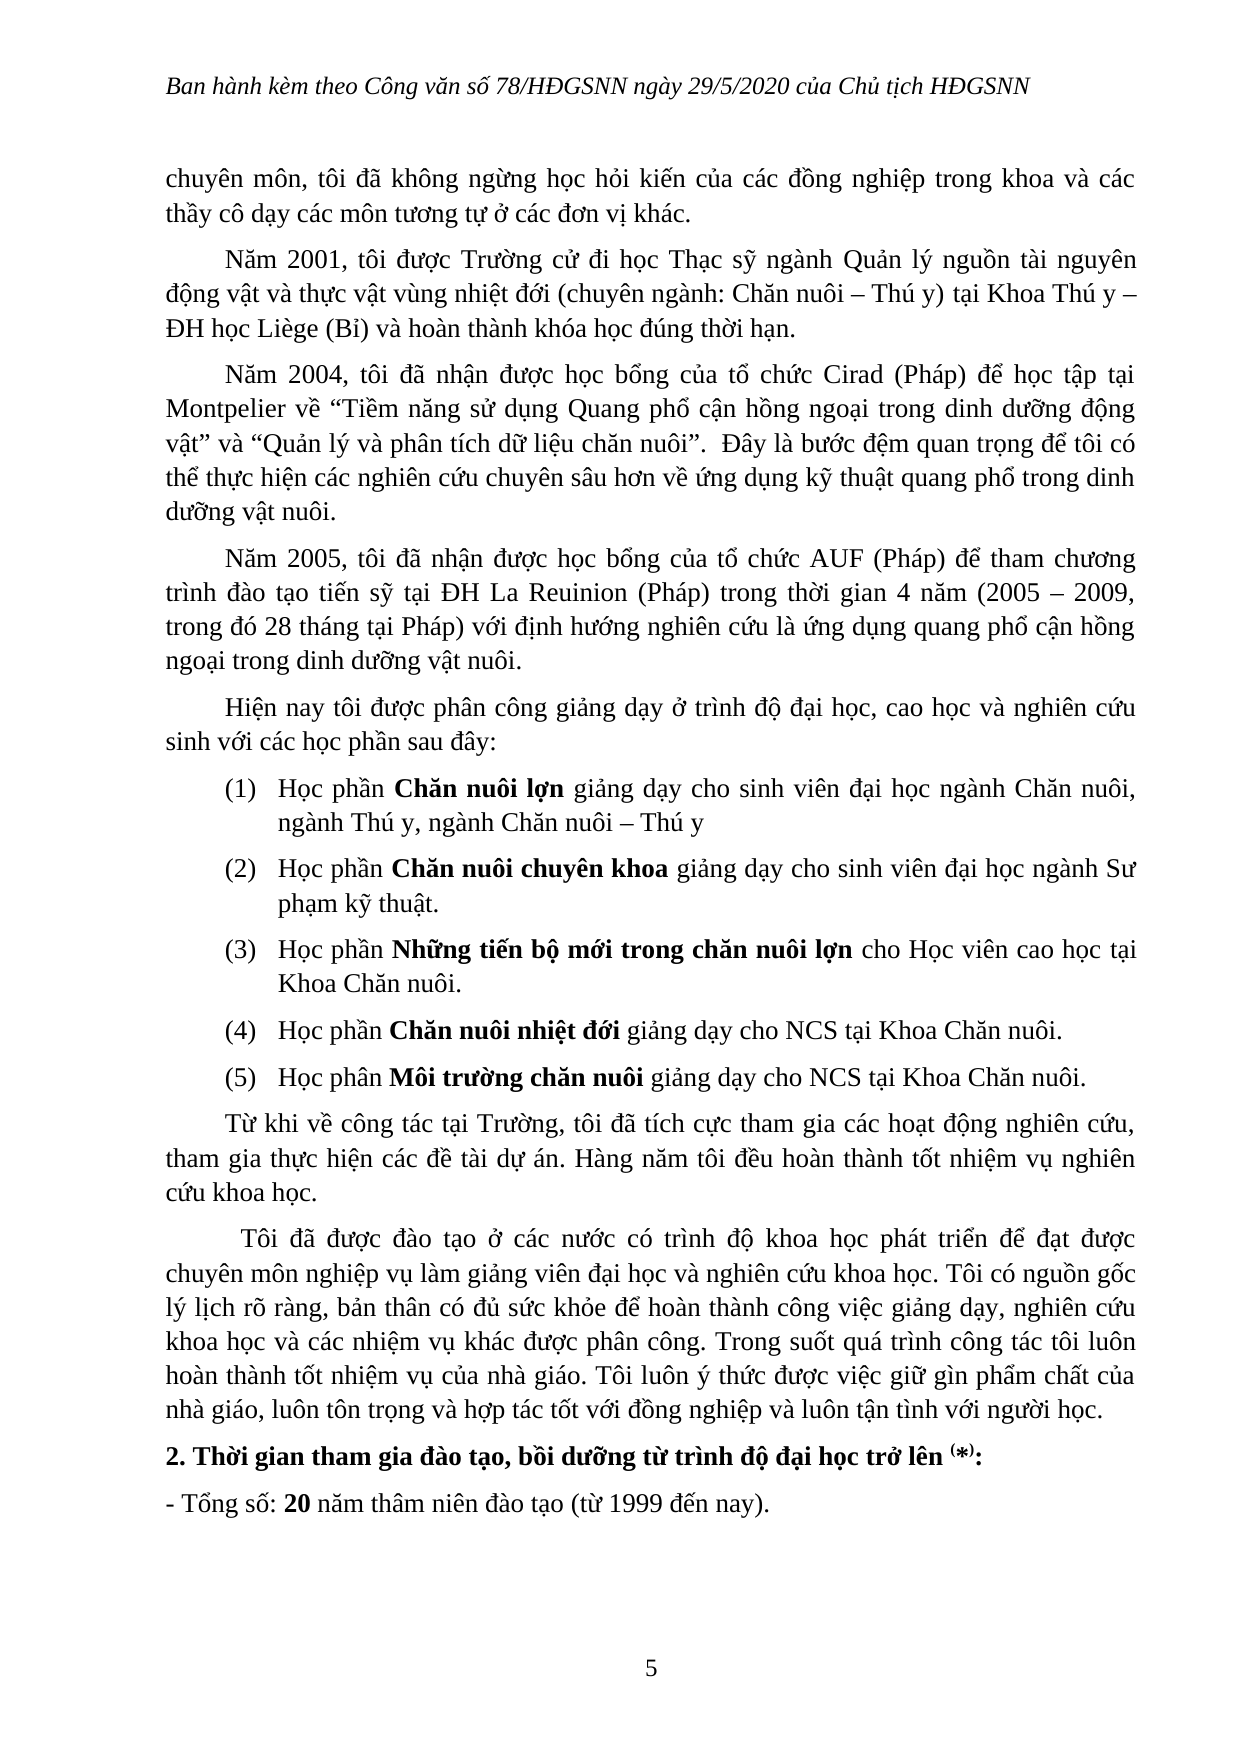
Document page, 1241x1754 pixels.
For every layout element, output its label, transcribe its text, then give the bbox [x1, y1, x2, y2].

list Học phần Những tiến bộ mới trong chăn nuôi lợn cho Học viên cao học tại Khoa Chăn nuôi. [224, 933, 1137, 999]
text Năm 2004, tôi đã nhận được học bổng của tổ chức Cirad (Pháp) để học tập tại Montpelier về “Tiềm năng sử dụng Quang phổ cận hồng ngoại trong dinh dưỡng động vật” và “Quản lý và phân tích dữ liệu chăn nuôi”. Đây là bước đệm quan trọng để tôi có thể thực hiện các nghiên cứu chuyên sâu hơn về ứng dụng kỹ thuật quang phổ trong dinh dưỡng vật nuôi. [165, 358, 1137, 526]
text Từ khi về công tác tại Trường, tôi đã tích cực tham gia các hoạt động nghiên cứu, tham gia thực hiện các đề tài dự án. Hàng năm tôi đều hoàn thành tốt nhiệm vụ nghiên cứu khoa học. [165, 1107, 1137, 1207]
list Học phân Môi trường chăn nuôi giảng dạy cho NCS tại Khoa Chăn nuôi. [224, 1061, 1137, 1092]
list Học phần Chăn nuôi nhiệt đới giảng dạy cho NCS tại Khoa Chăn nuôi. [224, 1014, 1137, 1045]
text - Tổng số: 20 năm thâm niên đào tạo (từ 1999 đến nay). [165, 1487, 1137, 1518]
text Năm 2001, tôi được Trường cử đi học Thạc sỹ ngành Quản lý nguồn tài nguyên động vật và thực vật vùng nhiệt đới (chuyên ngành: Chăn nuôi – Thú y) tại Khoa Thú y – ĐH học Liège (Bỉ) và hoàn thành khóa học đúng thời hạn. [165, 243, 1137, 343]
text 2. Thời gian tham gia đào tạo, bồi dưỡng từ trình độ đại học trở lên (*): [165, 1440, 1137, 1471]
text Năm 2005, tôi đã nhận được học bổng của tổ chức AUF (Pháp) để tham chương trình đào tạo tiến sỹ tại ĐH La Reuinion (Pháp) trong thời gian 4 năm (2005 – 2009, trong đó 28 tháng tại Pháp) với định hướng nghiên cứu là ứng dụng quang phổ cận hồng ngoại trong dinh dưỡng vật nuôi. [165, 542, 1137, 675]
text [165, 162, 1137, 228]
list Học phần Chăn nuôi lợn giảng dạy cho sinh viên đại học ngành Chăn nuôi, ngành Thú y, ngành Chăn nuôi – Thú y [224, 772, 1137, 837]
text Hiện nay tôi được phân công giảng dạy ở trình độ đại học, cao học và nghiên cứu sinh với các học phần sau đây: [165, 691, 1137, 756]
list Học phần Chăn nuôi chuyên khoa giảng dạy cho sinh viên đại học ngành Sư phạm kỹ thuật. [224, 852, 1137, 918]
text Tôi đã được đào tạo ở các nước có trình độ khoa học phát triển để đạt được chuyên môn nghiệp vụ làm giảng viên đại học và nghiên cứu khoa học. Tôi có nguồn gốc lý lịch rõ ràng, bản thân có đủ sức khỏe để hoàn thành công việc giảng dạy, nghiên cứu khoa học và các nhiệm vụ khác được phân công. Trong suốt quá trình công tác tôi luôn hoàn thành tốt nhiệm vụ của nhà giáo. Tôi luôn ý thức được việc giữ gìn phẩm chất của nhà giáo, luôn tôn trọng và hợp tác tốt với đồng nghiệp và luôn tận tình với người học. [165, 1222, 1137, 1424]
